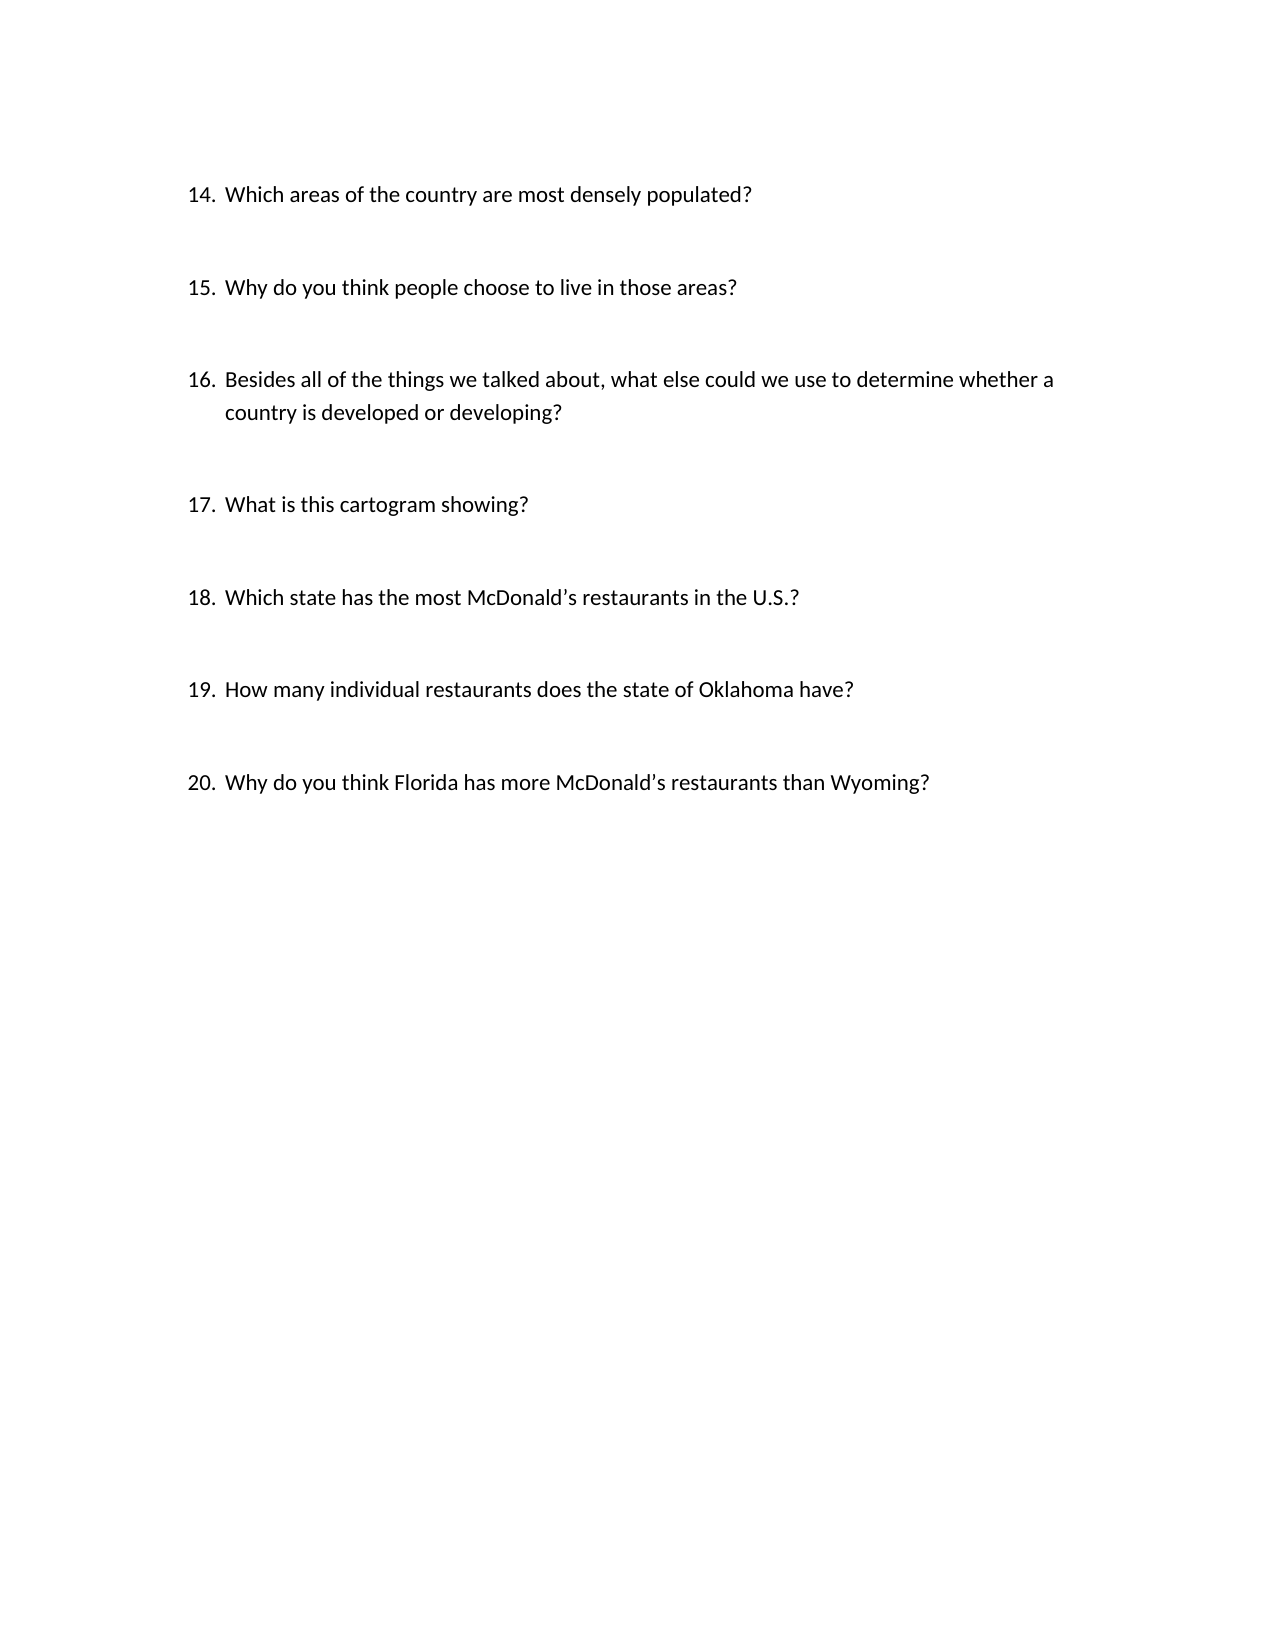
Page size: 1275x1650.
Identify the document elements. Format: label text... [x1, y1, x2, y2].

list Which state has the most McDonald’s restaurants in the U.S.? [187, 583, 1125, 611]
list What is this cartogram showing? [187, 490, 1125, 518]
list Why do you think Florida has more McDonald’s restaurants than Wyoming? [187, 768, 1125, 796]
list Besides all of the things we talked about, what else could we use to determine whether a country is developed or developing? [187, 365, 1125, 426]
list Why do you think people choose to live in those areas? [187, 273, 1125, 301]
list How many individual restaurants does the state of Oklahoma have? [187, 675, 1125, 703]
list Which areas of the country are most densely populated? [187, 180, 1125, 208]
